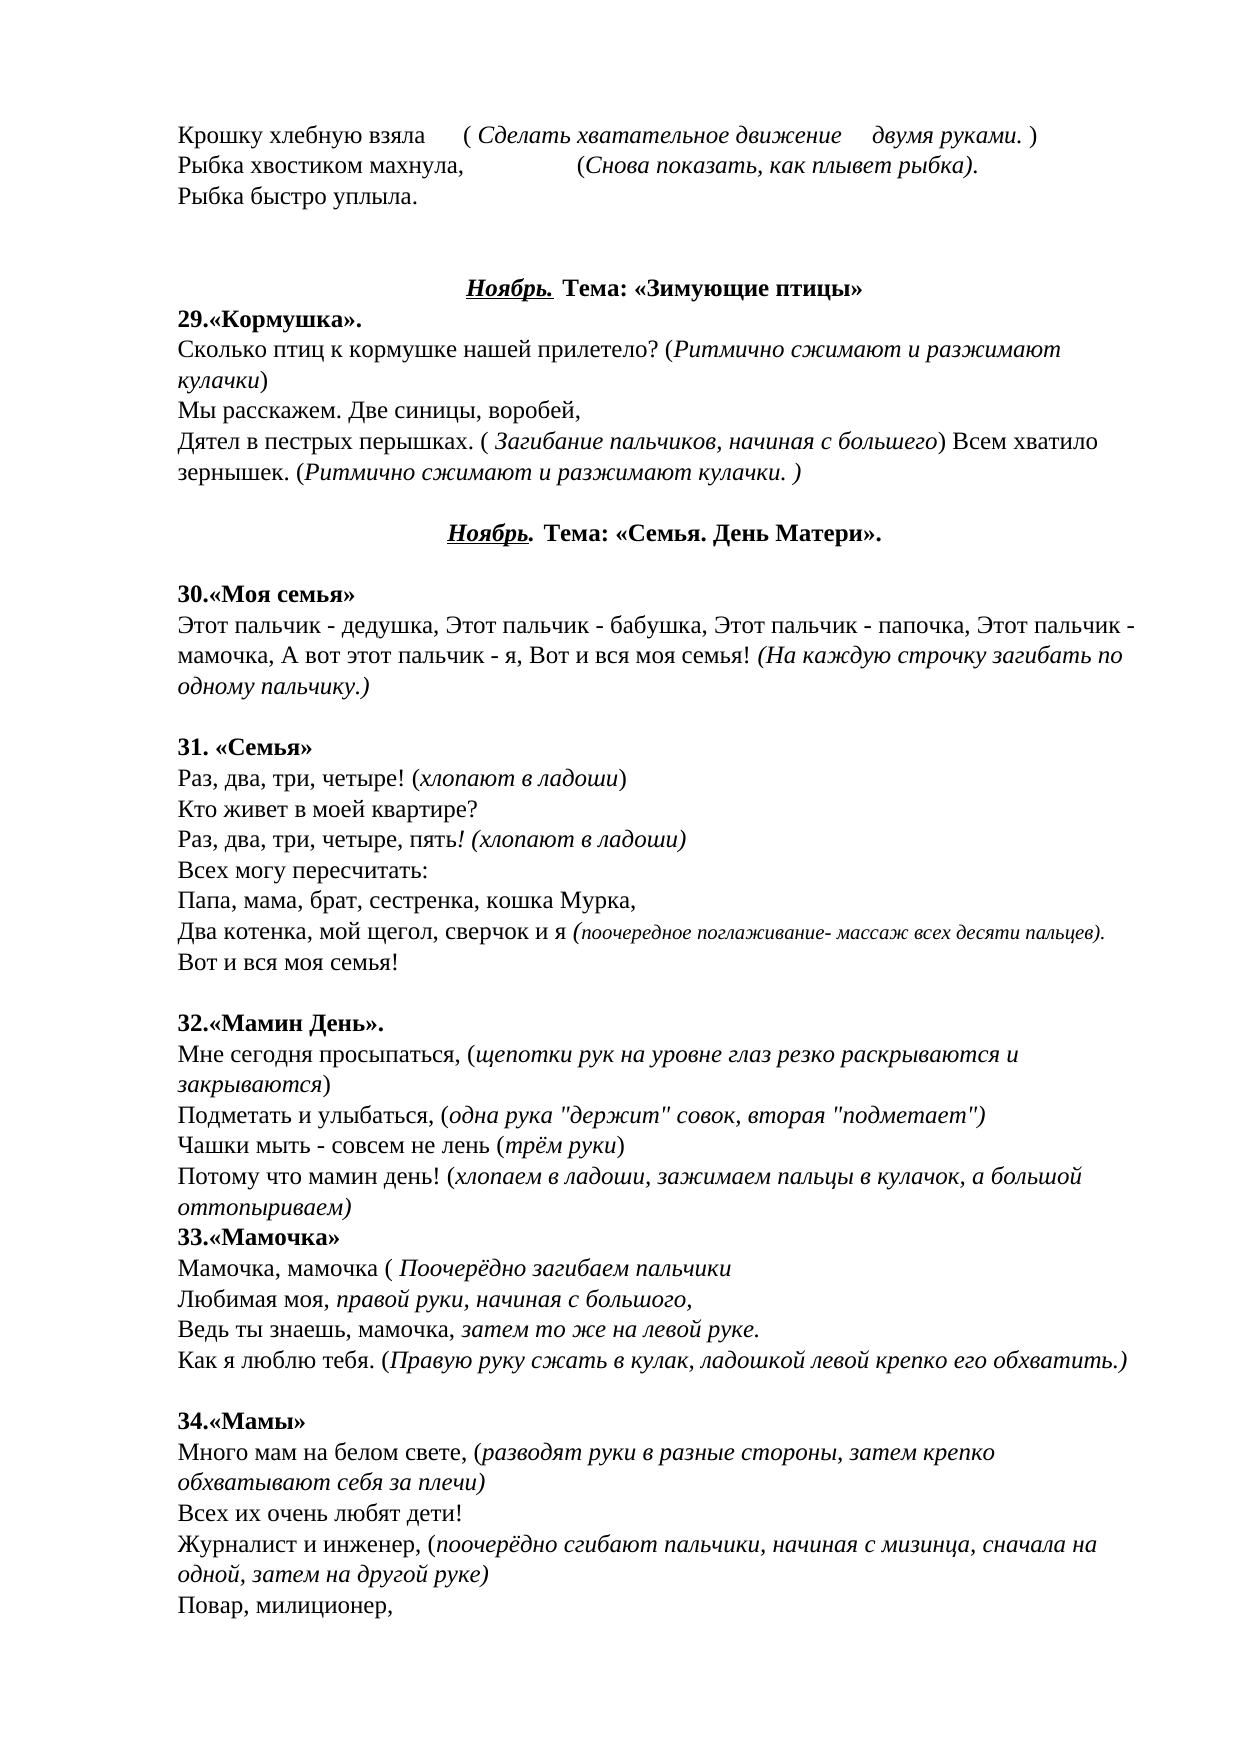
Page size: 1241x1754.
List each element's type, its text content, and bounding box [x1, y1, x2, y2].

text Ноябрь. Тема: «Семья. День Матери». [177, 516, 1152, 547]
text Мамочка, мамочка ( Поочерёдно загибаем пальчики Любимая моя, правой руки, начиная с большого, Ведь ты знаешь, мамочка, затем то же на левой руке. Как я люблю тебя. (Правую руку сжать в кулак, ладошкой левой крепко его обхватить.) [177, 1251, 1152, 1374]
text Мне сегодня просыпаться, (щепотки рук на уровне глаз резко раскрываются и закрываются) Подметать и улыбаться, (одна рука "держит" совок, вторая "подметает") Чашки мыть - совсем не лень (трём руки) Потому что мамин день! (хлопаем в ладоши, зажимаем пальцы в кулачок, а большой оттопыриваем) [177, 1037, 1152, 1221]
text 29.«Кормушка». [177, 302, 1152, 332]
text 32.«Мамин День». [177, 1006, 1152, 1037]
text 30.«Моя семья» [177, 577, 1152, 608]
text Этот пальчик - дедушка, Этот пальчик - бабушка, Этот пальчик - папочка, Этот пальчик - мамочка, А вот этот пальчик - я, Вот и вся моя семья! (На каждую строчку загибать по одному пальчику.) [177, 608, 1152, 700]
text 34.«Мамы» [177, 1404, 1152, 1435]
text Сколько птиц к кормушке нашей прилетело? (Ритмично сжимают и разжимают кулачки) Мы расскажем. Две синицы, воробей, Дятел в пестрых перышках. ( Загибание пальчиков, начиная с большего) Всем хватило зернышек. (Ритмично сжимают и разжимают кулачки. ) [177, 332, 1152, 486]
text Крошку хлебную взяла ( Сделать хватательное движение двумя руками. ) [177, 118, 1152, 149]
text Рыбка хвостиком махнула, (Снова показать, как плывет рыбка). [177, 149, 1152, 179]
text 33.«Мамочка» [177, 1221, 1152, 1251]
text 31. «Семья» Раз, два, три, четыре! (хлопают в ладоши) Кто живет в моей квартире? Раз, два, три, четыре, пять! (хлопают в ладоши) Всех могу пересчитать: Папа, мама, брат, сестренка, кошка Мурка, Два котенка, мой щегол, сверчок и я (поочередное поглаживание- массаж всех десяти пальцев). Вот и вся моя семья! [177, 731, 1152, 1006]
text Рыбка быстро уплыла. [177, 179, 1152, 210]
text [177, 1435, 1152, 1619]
text Ноябрь. Тема: «Зимующие птицы» [177, 271, 1152, 302]
